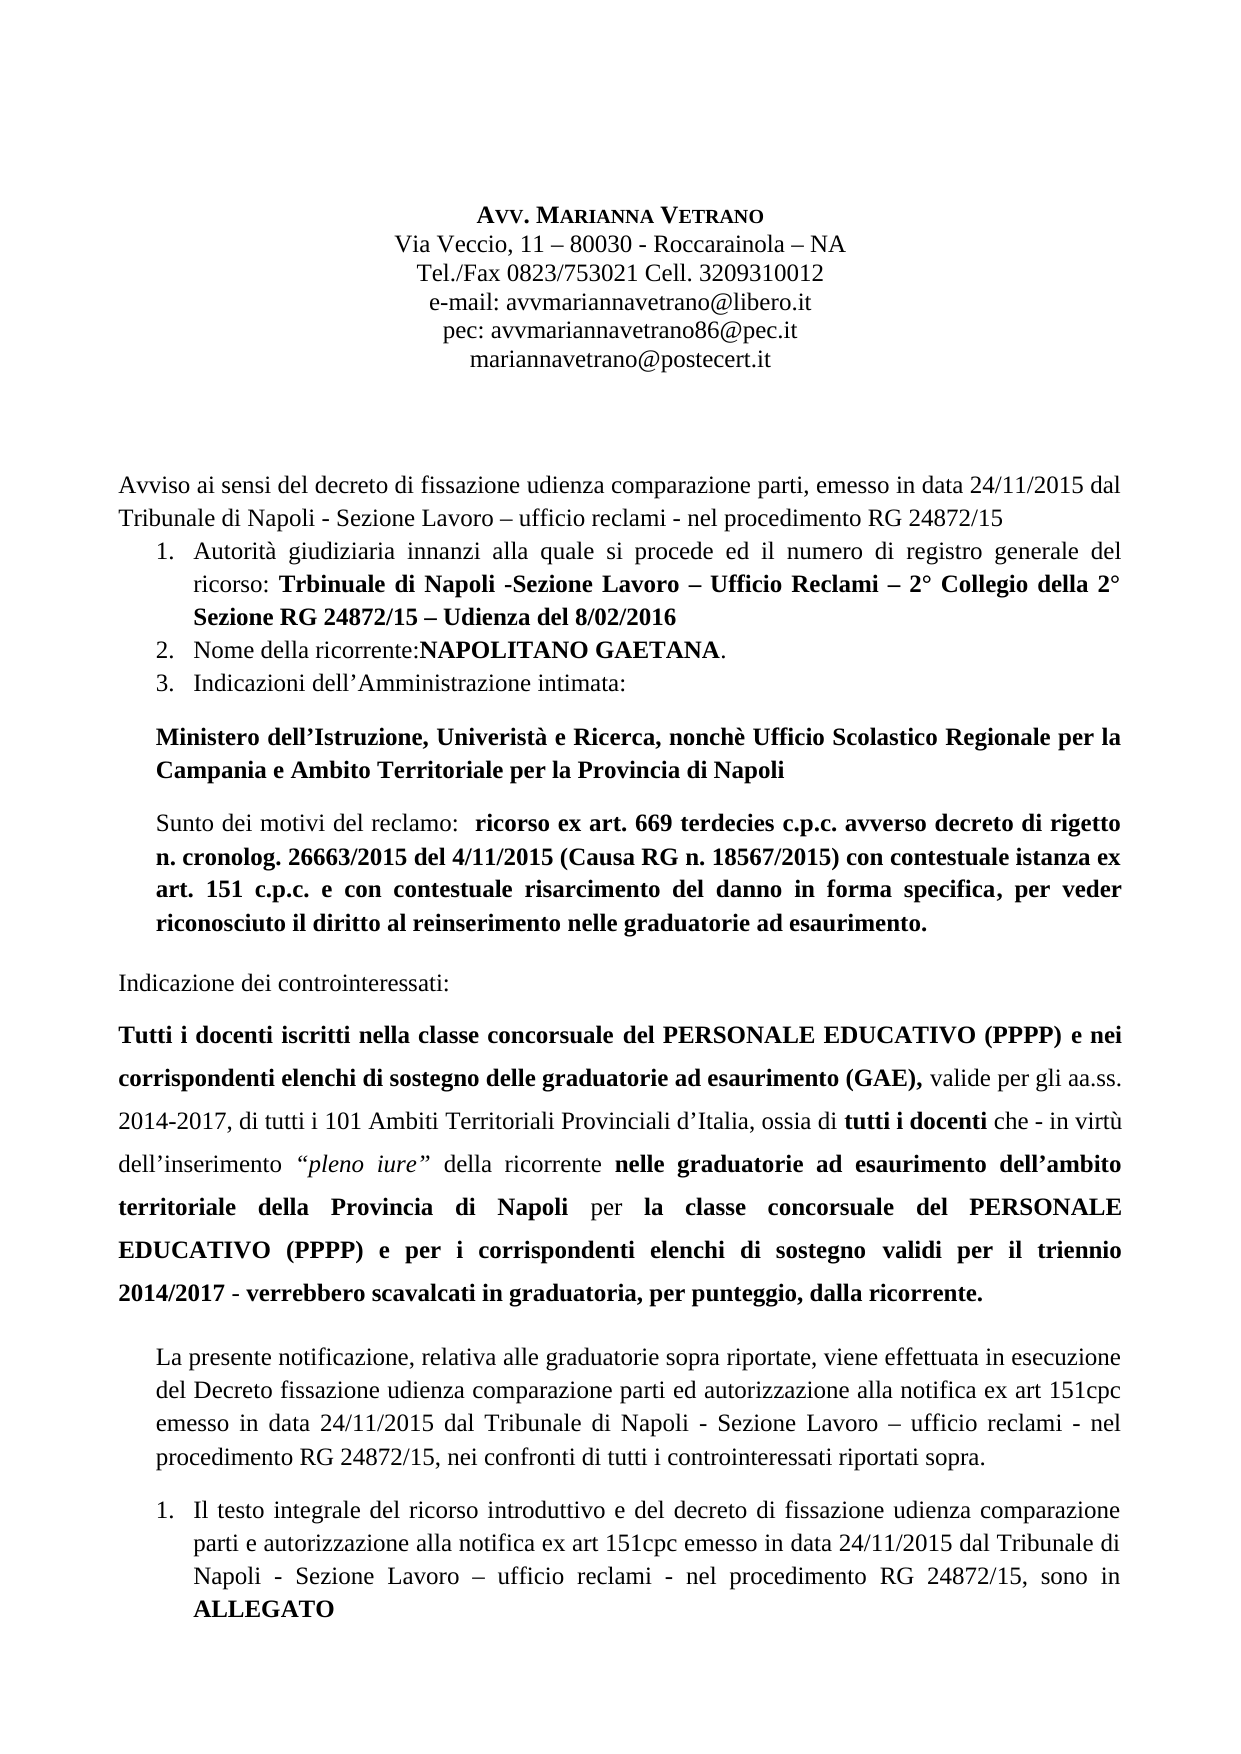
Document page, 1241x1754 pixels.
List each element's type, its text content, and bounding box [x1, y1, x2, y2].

text Indicazione dei controinteressati: [118, 961, 1122, 999]
text La presente notificazione, relativa alle graduatorie sopra riportate, viene effettuata in esecuzione del Decreto fissazione udienza comparazione parti ed autorizzazione alla notifica ex art 151cpc emesso in data 24/11/2015 dal Tribunale di Napoli - Sezione Lavoro – ufficio reclami - nel procedimento RG 24872/15, nei confronti di tutti i controinteressati riportati sopra. [156, 1342, 1122, 1470]
text pec: avvmariannavetrano86@pec.it [118, 316, 1122, 344]
list Il testo integrale del ricorso introduttivo e del decreto di fissazione udienza comparazione parti e autorizzazione alla notifica ex art 151cpc emesso in data 24/11/2015 dal Tribunale di Napoli - Sezione Lavoro – ufficio reclami - nel procedimento RG 24872/15, sono in ALLEGATO [156, 1495, 1122, 1623]
list Indicazioni dell’Amministrazione intimata: [156, 668, 1122, 697]
text mariannavetrano@postecert.it [118, 344, 1122, 373]
text Avviso ai sensi del decreto di fissazione udienza comparazione parti, emesso in data 24/11/2015 dal Tribunale di Napoli - Sezione Lavoro – ufficio reclami - nel procedimento RG 24872/15 [118, 470, 1122, 531]
text Avv. Marianna Vetrano [118, 201, 1122, 229]
text Via Veccio, 11 – 80030 - Roccarainola – NA [118, 229, 1122, 258]
text e-mail: avvmariannavetrano@libero.it [118, 287, 1122, 316]
text Sunto dei motivi del reclamo: ricorso ex art. 669 terdecies c.p.c. avverso decreto di rigetto n. cronolog. 26663/2015 del 4/11/2015 (Causa RG n. 18567/2015) con contestuale istanza ex art. 151 c.p.c. e con contestuale risarcimento del danno in forma specifica, per veder riconosciuto il diritto al reinserimento nelle graduatorie ad esaurimento. [156, 808, 1122, 936]
list Nome della ricorrente:NAPOLITANO GAETANA. [156, 635, 1122, 663]
text Tutti i docenti iscritti nella classe concorsuale del PERSONALE EDUCATIVO (PPPP) e nei corrispondenti elenchi di sostegno delle graduatorie ad esaurimento (GAE), valide per gli aa.ss. 2014-2017, di tutti i 101 Ambiti Territoriali Provinciali d’Italia, ossia di tutti i docenti che - in virtù dell’inserimento “pleno iure” della ricorrente nelle graduatorie ad esaurimento dell’ambito territoriale della Provincia di Napoli per la classe concorsuale del PERSONALE EDUCATIVO (PPPP) e per i corrispondenti elenchi di sostegno validi per il triennio 2014/2017 - verrebbero scavalcati in graduatoria, per punteggio, dalla ricorrente. [118, 1020, 1122, 1307]
text Tel./Fax 0823/753021 Cell. 3209310012 [118, 258, 1122, 287]
text Ministero dell’Istruzione, Univeristà e Ricerca, nonchè Ufficio Scolastico Regionale per la Campania e Ambito Territoriale per la Provincia di Napoli [156, 722, 1122, 783]
list Autorità giudiziaria innanzi alla quale si procede ed il numero di registro generale del ricorso: Trbinuale di Napoli -Sezione Lavoro – Ufficio Reclami – 2° Collegio della 2° Sezione RG 24872/15 – Udienza del 8/02/2016 [156, 536, 1122, 631]
